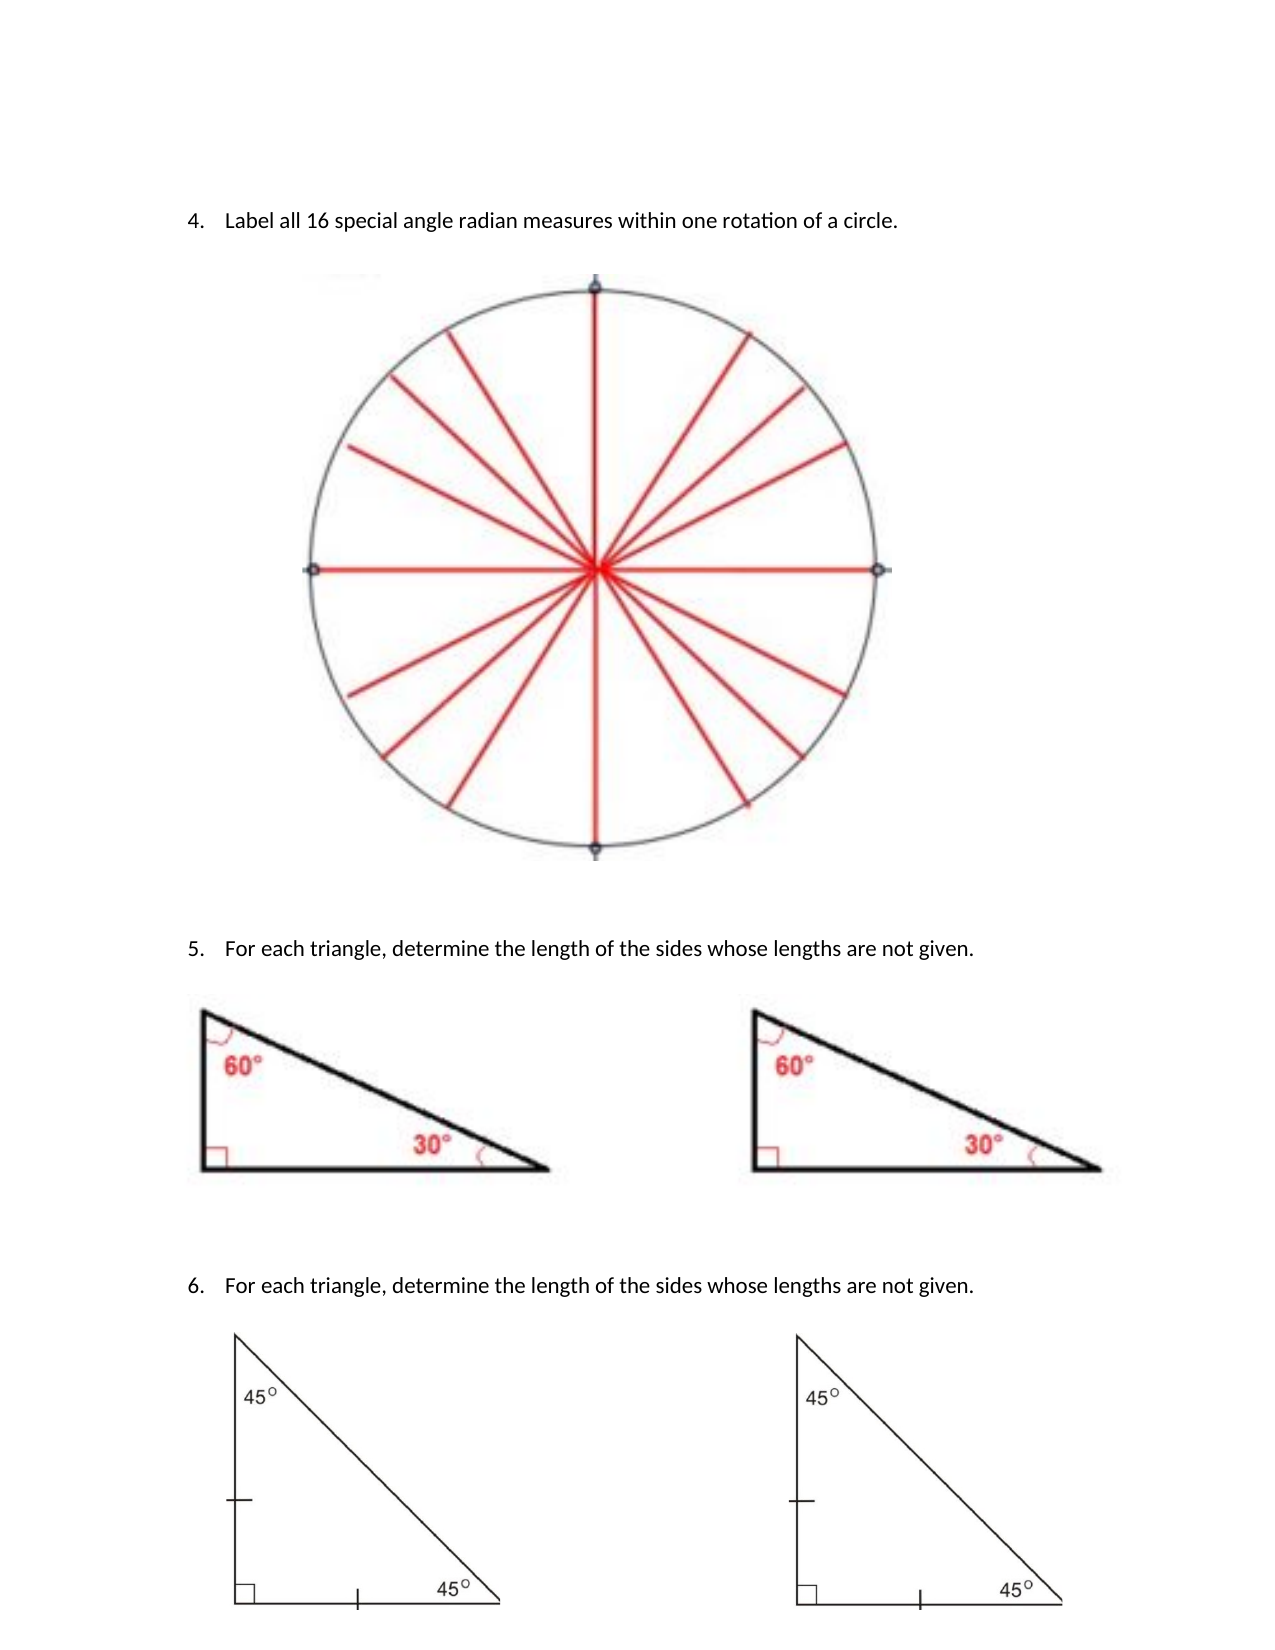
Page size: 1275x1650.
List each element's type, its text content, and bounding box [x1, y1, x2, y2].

picture [225, 1332, 501, 1608]
list Label all 16 special angle radian measures within one rotation of a circle. [187, 206, 1125, 234]
list For each triangle, determine the length of the sides whose lengths are not given. [187, 934, 1125, 963]
list For each triangle, determine the length of the sides whose lengths are not given. [187, 1271, 1125, 1299]
picture [300, 274, 891, 858]
picture [787, 1333, 1063, 1609]
picture [701, 994, 1121, 1190]
picture [150, 994, 569, 1190]
